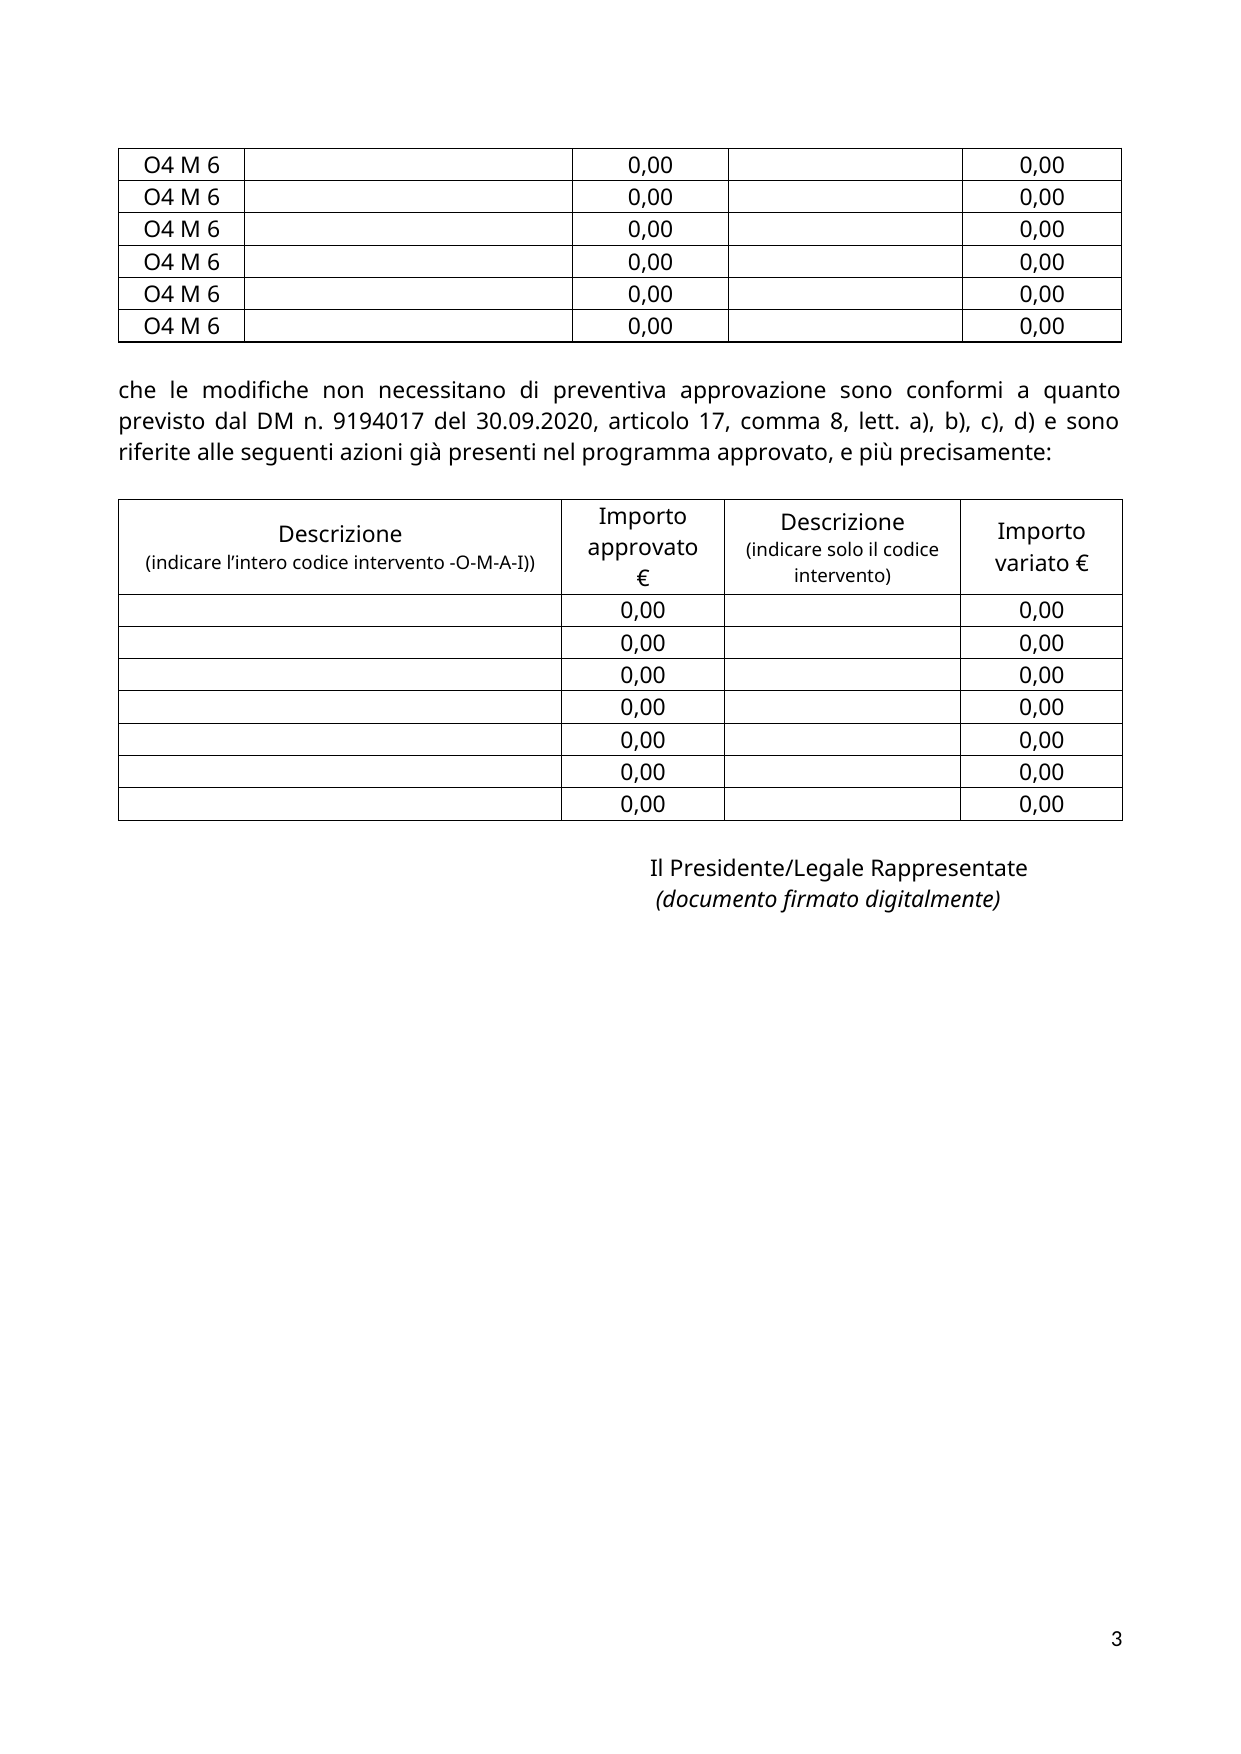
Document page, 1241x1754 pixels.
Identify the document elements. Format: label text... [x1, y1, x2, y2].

table_cell 0,00 [963, 246, 1121, 277]
table_cell 0,00 [562, 627, 724, 658]
table_cell [245, 149, 572, 180]
table_cell 0,00 [961, 691, 1122, 723]
table_cell 0,00 [963, 181, 1121, 212]
table_cell [119, 659, 561, 690]
table_cell O4 M 6 [119, 278, 244, 309]
table_cell 0,00 [562, 756, 724, 787]
table_cell [729, 246, 962, 277]
table_cell [245, 246, 572, 277]
table_cell [119, 691, 561, 723]
table_cell [245, 181, 572, 212]
table_cell [119, 756, 561, 787]
table_cell [725, 659, 960, 690]
table_cell 0,00 [562, 595, 724, 626]
table_header Importo variato € [961, 500, 1122, 593]
table_cell 0,00 [961, 724, 1122, 755]
table_cell 0,00 [573, 181, 728, 212]
text Il Presidente/Legale Rappresentate [650, 852, 1122, 883]
table_cell [245, 310, 572, 341]
table_cell O4 M 6 [119, 310, 244, 341]
table_cell [725, 756, 960, 787]
table_cell [245, 278, 572, 309]
table_cell 0,00 [573, 310, 728, 341]
table_cell 0,00 [573, 149, 728, 180]
table_cell [725, 691, 960, 723]
table_cell [729, 213, 962, 244]
table_cell 0,00 [963, 149, 1121, 180]
table_cell [119, 788, 561, 819]
table_cell O4 M 6 [119, 181, 244, 212]
table_cell 0,00 [573, 213, 728, 244]
table_cell [725, 627, 960, 658]
text (documento firmato digitalmente) [650, 883, 1122, 914]
table_cell 0,00 [562, 724, 724, 755]
table_header Importo approvato € [562, 500, 724, 593]
table_cell [119, 724, 561, 755]
table_cell [725, 724, 960, 755]
table_cell O4 M 6 [119, 213, 244, 244]
table_cell 0,00 [562, 659, 724, 690]
table_cell [729, 278, 962, 309]
table_cell 0,00 [963, 310, 1121, 341]
table_cell 0,00 [961, 756, 1122, 787]
table_cell 0,00 [961, 659, 1122, 690]
table_cell [725, 788, 960, 819]
table_cell 0,00 [562, 788, 724, 819]
table_cell [729, 181, 962, 212]
table_cell 0,00 [961, 627, 1122, 658]
table_header Descrizione (indicare l’intero codice intervento -O-M-A-I)) [119, 500, 561, 593]
table_cell [245, 213, 572, 244]
table_cell 0,00 [961, 788, 1122, 819]
table_cell 0,00 [963, 278, 1121, 309]
table_cell 0,00 [963, 213, 1121, 244]
table_cell O4 M 6 [119, 149, 244, 180]
table_header Descrizione (indicare solo il codice intervento) [725, 500, 960, 593]
table_cell [729, 310, 962, 341]
table_cell [119, 627, 561, 658]
table_cell 0,00 [573, 278, 728, 309]
table_cell [725, 595, 960, 626]
text che le modifiche non necessitano di preventiva approvazione sono conformi a quanto previsto dal DM n. 9194017 del 30.09.2020, articolo 17, comma 8, lett. a), b), c), d) e sono riferite alle seguenti azioni già presenti nel programma approvato, e più precisamente: [118, 374, 1122, 467]
table_cell 0,00 [562, 691, 724, 723]
table_cell [119, 595, 561, 626]
table_cell O4 M 6 [119, 246, 244, 277]
table_cell [729, 149, 962, 180]
table_cell 0,00 [961, 595, 1122, 626]
table_cell 0,00 [573, 246, 728, 277]
